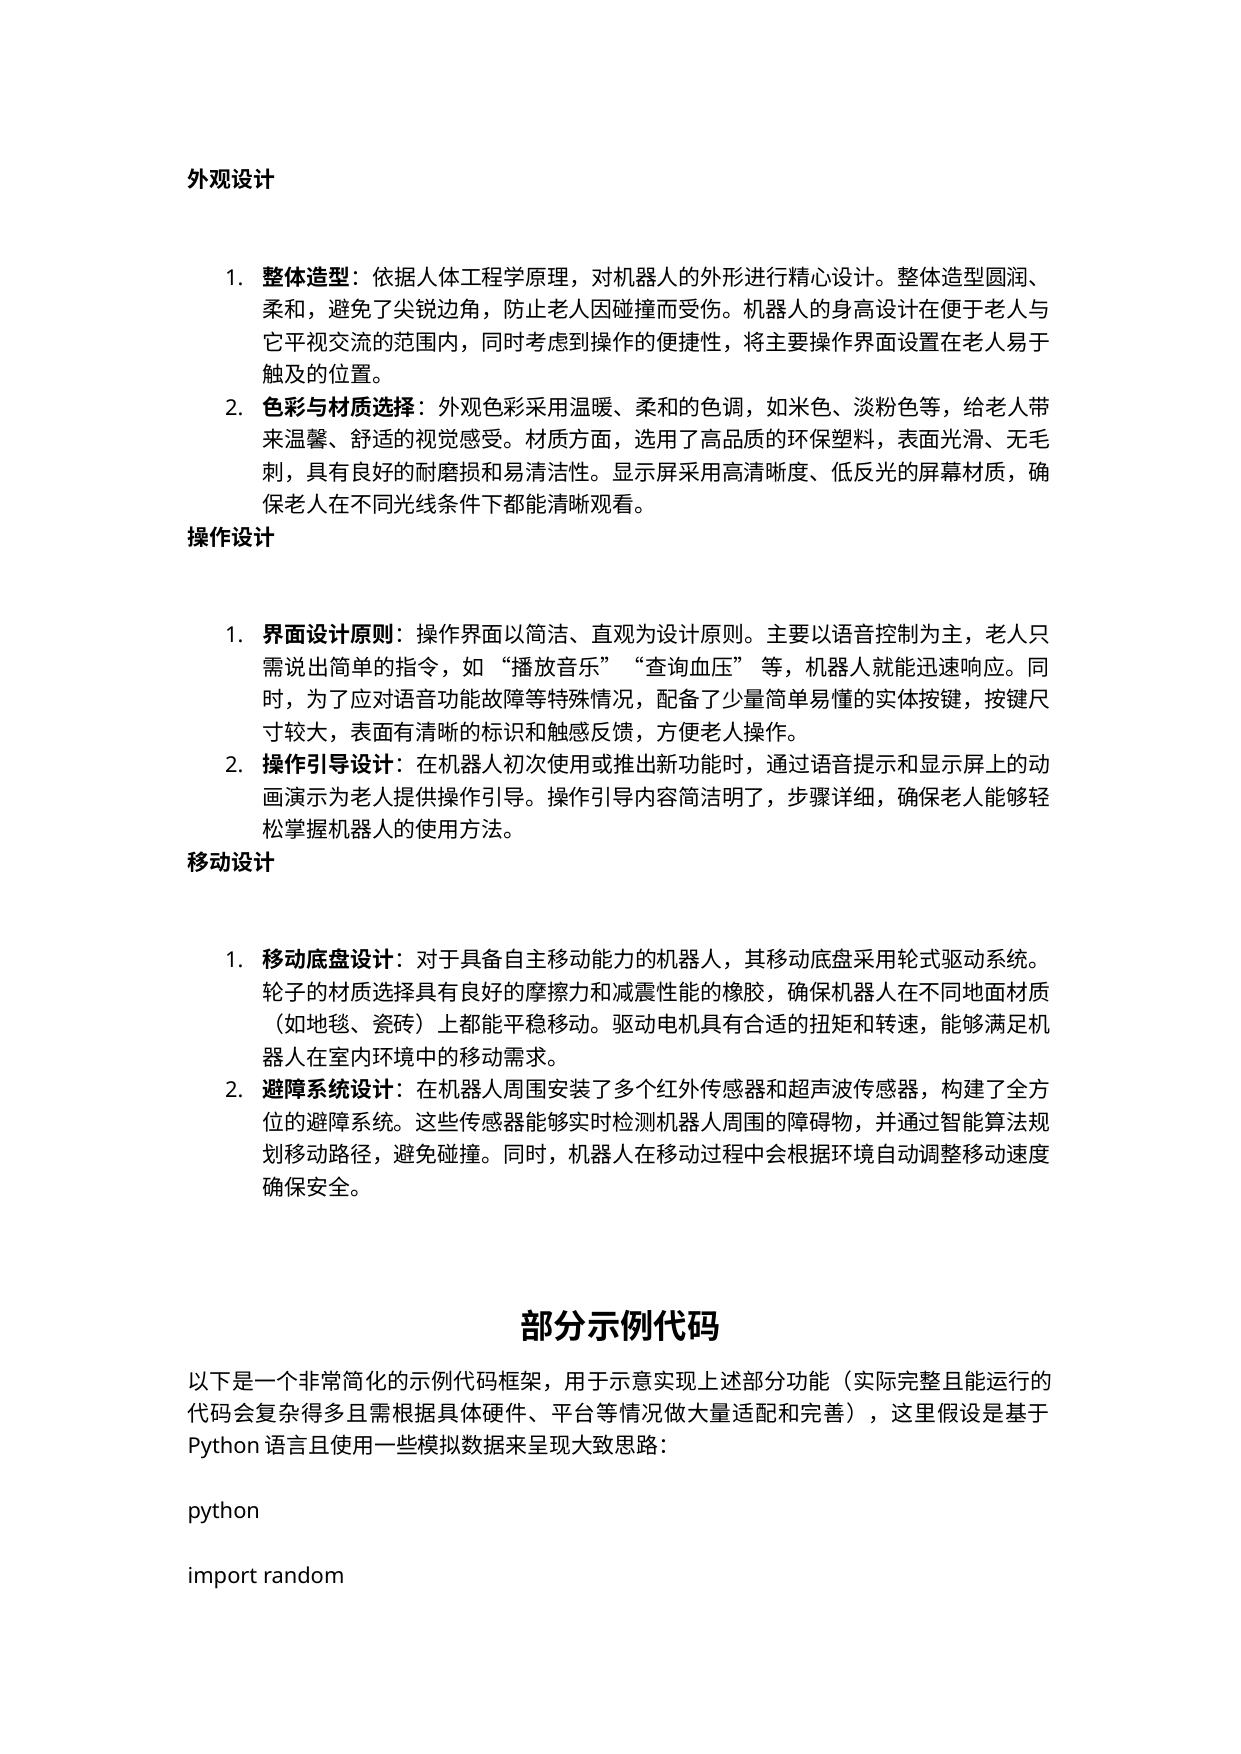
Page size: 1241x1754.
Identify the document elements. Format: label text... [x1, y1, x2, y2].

text python [187, 1493, 1053, 1526]
list 避障系统设计：在机器人周围安装了多个红外传感器和超声波传感器，构建了全方位的避障系统。这些传感器能够实时检测机器人周围的障碍物，并通过智能算法规划移动路径，避免碰撞。同时，机器人在移动过程中会根据环境自动调整移动速度，确保安全。 [225, 1072, 1053, 1202]
text 以下是一个非常简化的示例代码框架，用于示意实现上述部分功能（实际完整且能运行的代码会复杂得多且需根据具体硬件、平台等情况做大量适配和完善），这里假设是基于Python语言且使用一些模拟数据来呈现大致思路： [187, 1363, 1053, 1461]
text 移动设计 [187, 844, 1053, 877]
text 外观设计 [187, 162, 1053, 194]
title 部分示例代码 [187, 1292, 1053, 1357]
list 色彩与材质选择：外观色彩采用温暖、柔和的色调，如米色、淡粉色等，给老人带来温馨、舒适的视觉感受。材质方面，选用了高品质的环保塑料，表面光滑、无毛刺，具有良好的耐磨损和易清洁性。显示屏采用高清晰度、低反光的屏幕材质，确保老人在不同光线条件下都能清晰观看。 [225, 389, 1053, 519]
text import random [187, 1558, 1053, 1591]
text 操作设计 [187, 519, 1053, 552]
list 界面设计原则：操作界面以简洁、直观为设计原则。主要以语音控制为主，老人只需说出简单的指令，如 “播放音乐”“查询血压” 等，机器人就能迅速响应。同时，为了应对语音功能故障等特殊情况，配备了少量简单易懂的实体按键，按键尺寸较大，表面有清晰的标识和触感反馈，方便老人操作。 [225, 617, 1053, 747]
list 整体造型：依据人体工程学原理，对机器人的外形进行精心设计。整体造型圆润、柔和，避免了尖锐边角，防止老人因碰撞而受伤。机器人的身高设计在便于老人与它平视交流的范围内，同时考虑到操作的便捷性，将主要操作界面设置在老人易于触及的位置。 [225, 259, 1053, 389]
list 操作引导设计：在机器人初次使用或推出新功能时，通过语音提示和显示屏上的动画演示为老人提供操作引导。操作引导内容简洁明了，步骤详细，确保老人能够轻松掌握机器人的使用方法。 [225, 747, 1053, 844]
list 移动底盘设计：对于具备自主移动能力的机器人，其移动底盘采用轮式驱动系统。轮子的材质选择具有良好的摩擦力和减震性能的橡胶，确保机器人在不同地面材质（如地毯、瓷砖）上都能平稳移动。驱动电机具有合适的扭矩和转速，能够满足机器人在室内环境中的移动需求。 [225, 942, 1053, 1072]
